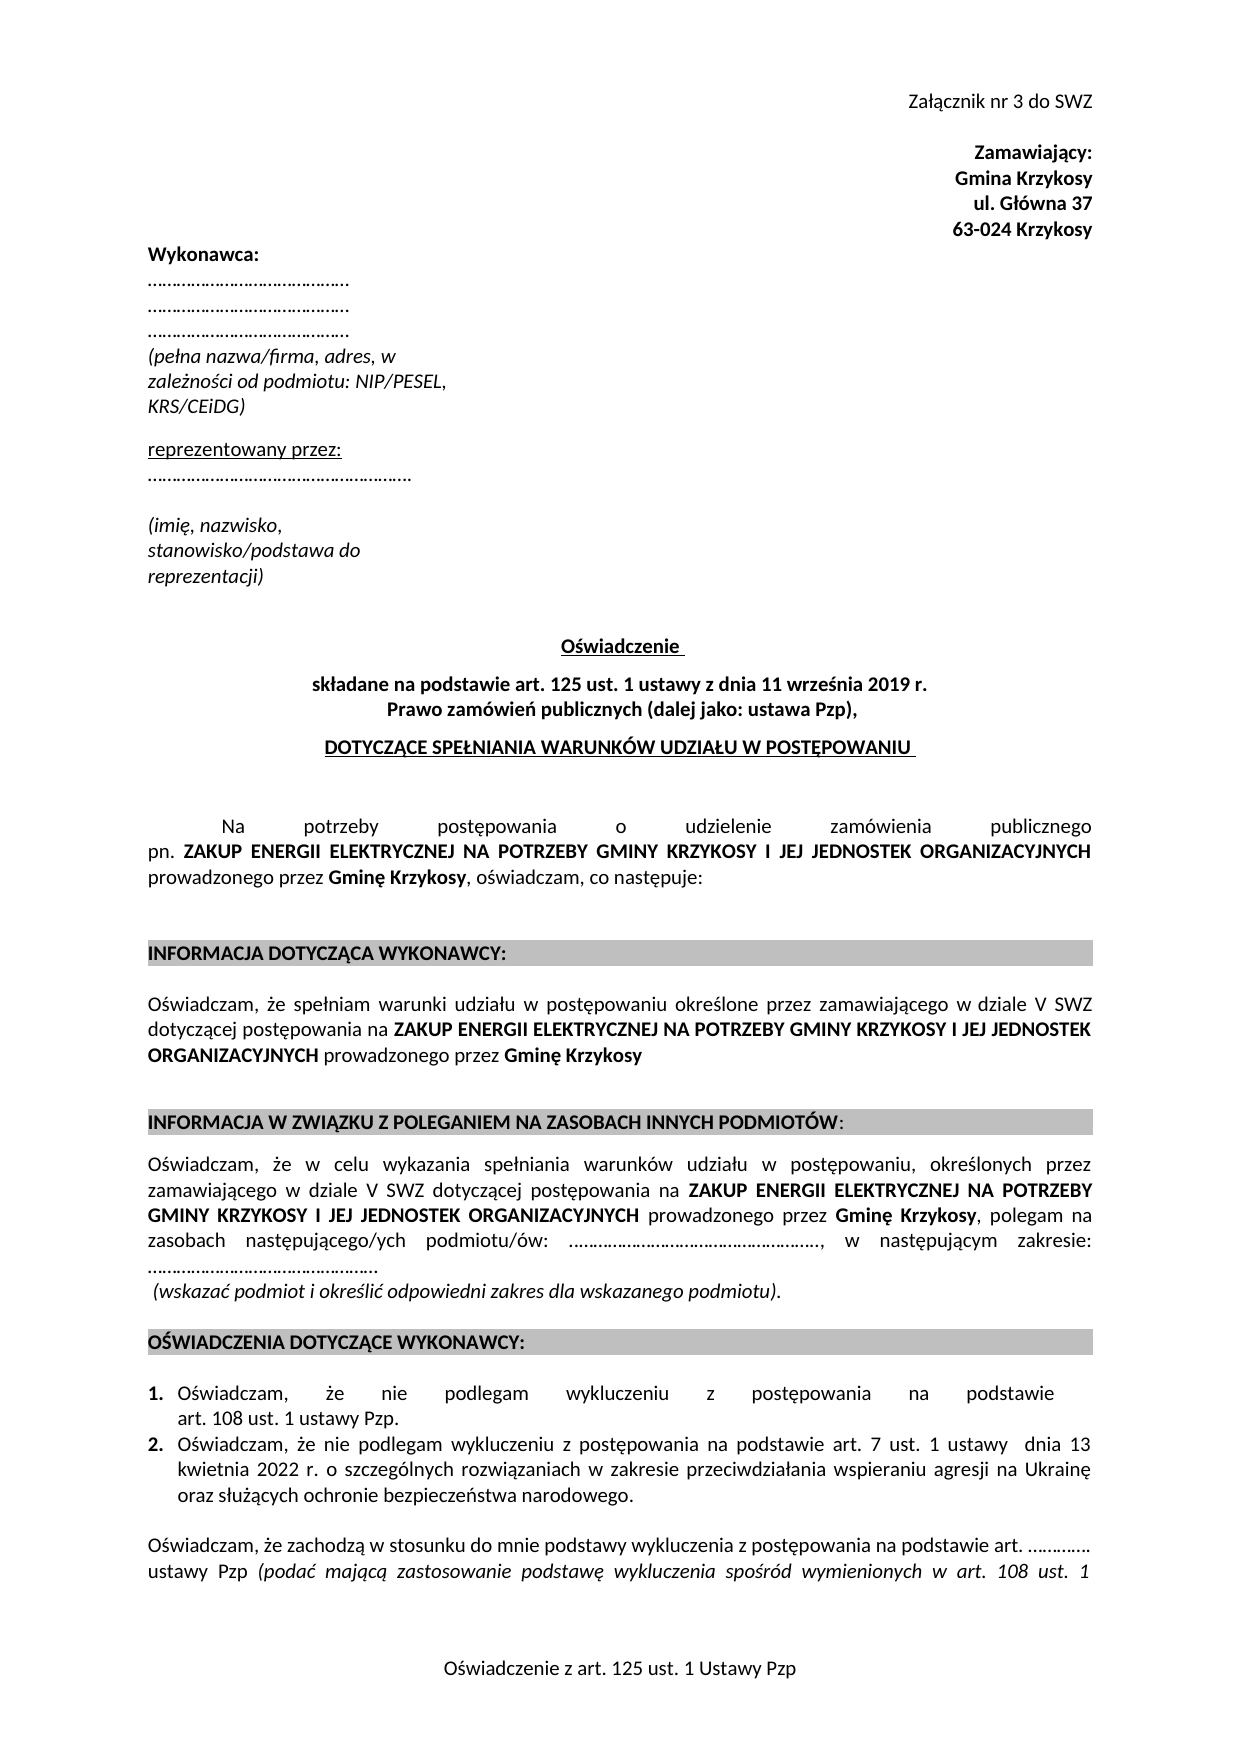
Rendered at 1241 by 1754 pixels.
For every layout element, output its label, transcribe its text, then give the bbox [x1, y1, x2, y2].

text …………………………………… [148, 267, 472, 292]
text Gmina Krzykosy [694, 165, 1093, 190]
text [148, 1533, 1093, 1583]
text DOTYCZĄCE SPEŁNIANIA WARUNKÓW UDZIAŁU W POSTĘPOWANIU [148, 734, 1093, 788]
text OŚWIADCZENIA DOTYCZĄCE WYKONAWCY: [148, 1329, 1093, 1355]
text INFORMACJA DOTYCZĄCA WYKONAWCY: [148, 940, 1093, 966]
text składane na podstawie art. 125 ust. 1 ustawy z dnia 11 września 2019 r. [148, 671, 1093, 696]
list Oświadczam, że nie podlegam wykluczeniu z postępowania na podstawie art. 108 ust. 1 ustawy Pzp. [148, 1380, 1093, 1431]
text Oświadczenie [148, 633, 1093, 658]
text (wskazać podmiot i określić odpowiedni zakres dla wskazanego podmiotu). [148, 1278, 1093, 1304]
text …………………………………… [148, 292, 472, 317]
text Oświadczam, że w celu wykazania spełniania warunków udziału w postępowaniu, określonych przez zamawiającego w dziale V SWZ dotyczącej postępowania na ZAKUP ENERGII ELEKTRYCZNEJ NA POTRZEBY GMINY KRZYKOSY I JEJ JEDNOSTEK ORGANIZACYJNYCH prowadzonego przez Gminę Krzykosy, polegam na zasobach następującego/ych podmiotu/ów: ..………………………………………….., w następującym zakresie: ………………………………………… [148, 1151, 1093, 1278]
text Na potrzeby postępowania o udzielenie zamówienia publicznego pn. ZAKUP ENERGII ELEKTRYCZNEJ NA POTRZEBY GMINY KRZYKOSY I JEJ JEDNOSTEK ORGANIZACYJNYCH prowadzonego przez Gminę Krzykosy, oświadczam, co następuje: [148, 813, 1093, 889]
text …………………………………… [148, 317, 472, 343]
text Oświadczam, że spełniam warunki udziału w postępowaniu określone przez zamawiającego w dziale V SWZ dotyczącej postępowania na ZAKUP ENERGII ELEKTRYCZNEJ NA POTRZEBY GMINY KRZYKOSY I JEJ JEDNOSTEK ORGANIZACYJNYCH prowadzonego przez Gminę Krzykosy [148, 991, 1093, 1067]
list Oświadczam, że nie podlegam wykluczeniu z postępowania na podstawie art. 7 ust. 1 ustawy dnia 13 kwietnia 2022 r. o szczególnych rozwiązaniach w zakresie przeciwdziałania wspieraniu agresji na Ukrainę oraz służących ochronie bezpieczeństwa narodowego. [148, 1431, 1093, 1507]
text reprezentowany przez: [148, 436, 1093, 461]
text Załącznik nr 3 do SWZ [694, 89, 1093, 114]
text Prawo zamówień publicznych (dalej jako: ustawa Pzp), [148, 696, 1093, 722]
text Wykonawca: [148, 241, 1093, 267]
text (imię, nazwisko, stanowisko/podstawa do reprezentacji) [148, 512, 472, 588]
text INFORMACJA W ZWIĄZKU Z POLEGANIEM NA ZASOBACH INNYCH PODMIOTÓW: [148, 1109, 1093, 1135]
text (pełna nazwa/firma, adres, w zależności od podmiotu: NIP/PESEL, KRS/CEiDG) [148, 343, 472, 419]
text ul. Główna 37 [694, 190, 1093, 216]
text Zamawiający: [694, 139, 1093, 165]
text 63-024 Krzykosy [694, 216, 1093, 241]
text ………………………………………………. [148, 461, 472, 487]
